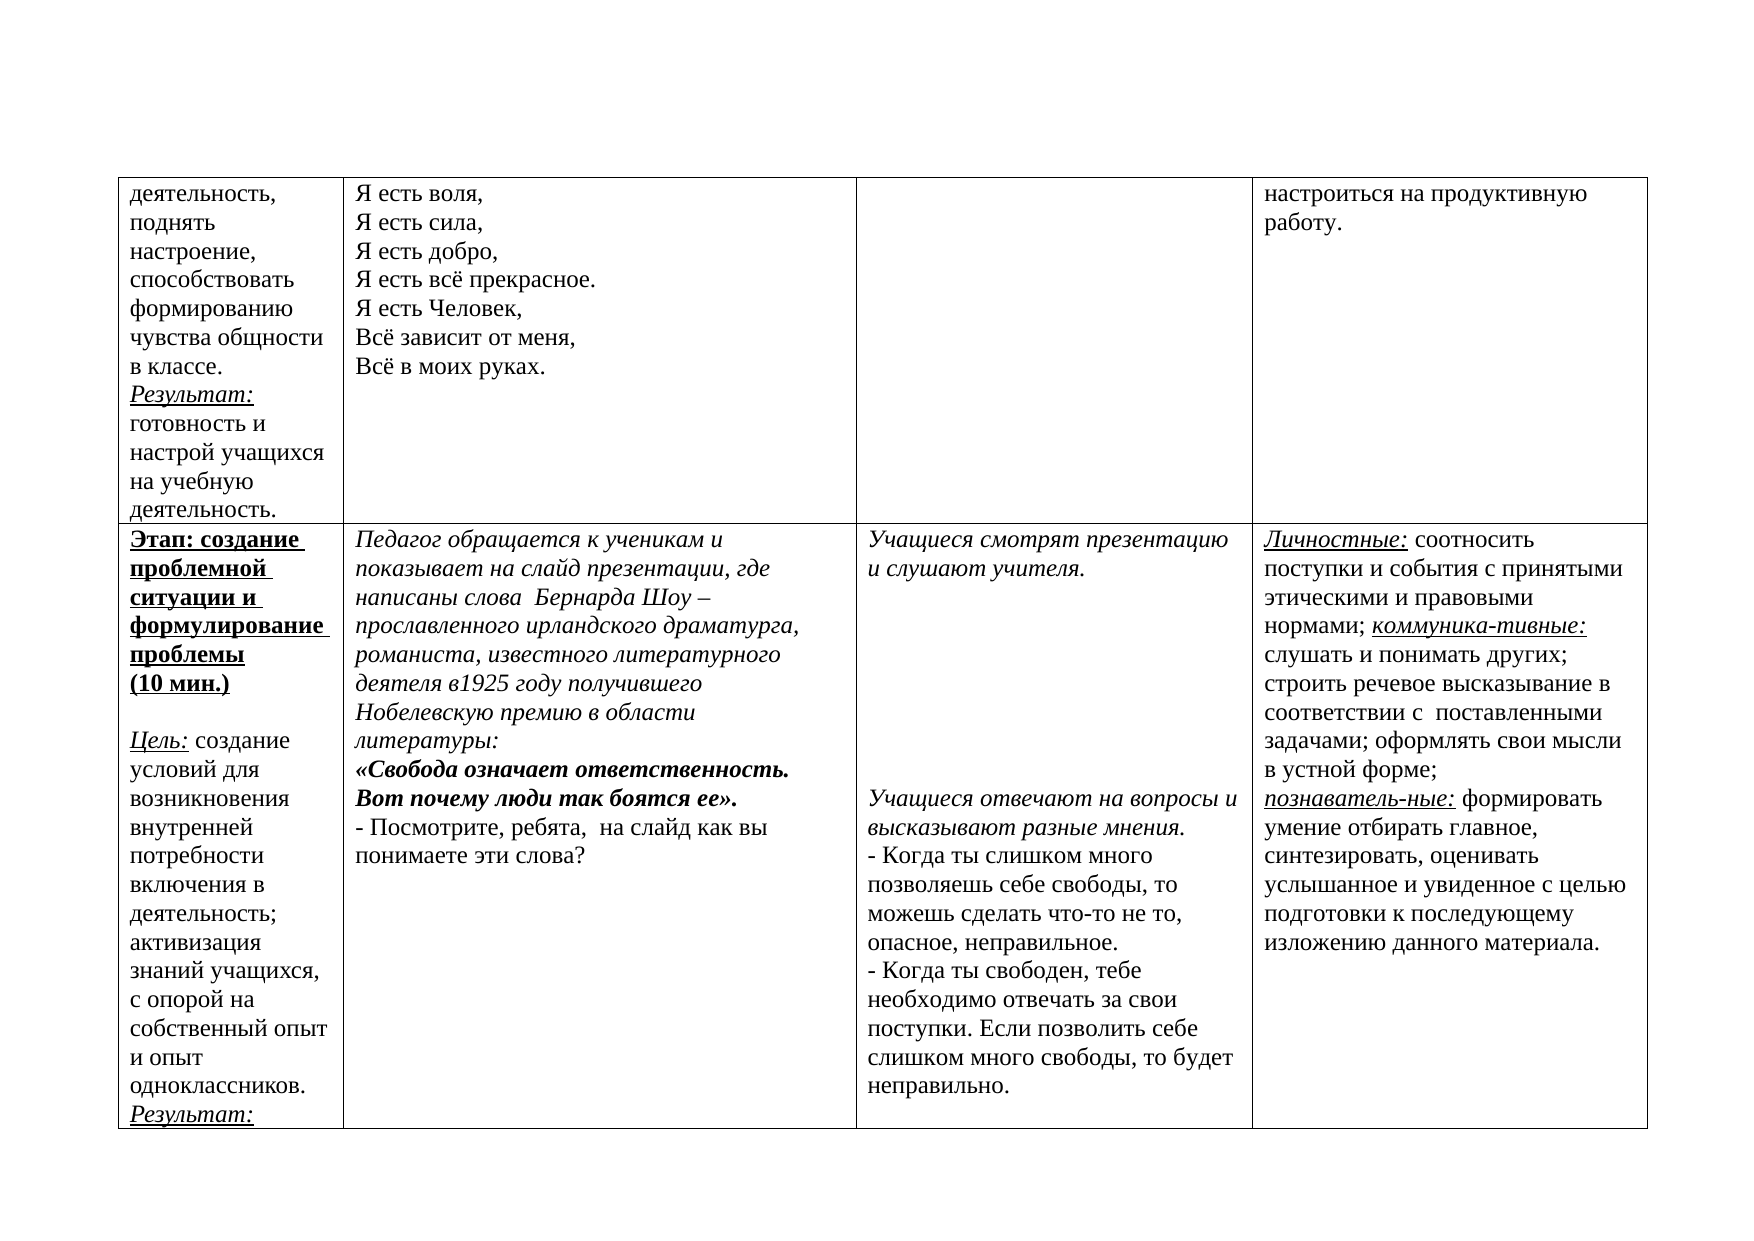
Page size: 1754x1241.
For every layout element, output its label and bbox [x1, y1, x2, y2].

table_cell [344, 524, 856, 1128]
table_cell [1253, 524, 1647, 1128]
table_cell [344, 178, 856, 523]
table_cell [119, 524, 343, 1128]
table_cell [857, 524, 1252, 1128]
table_cell [1253, 178, 1647, 523]
table_cell [857, 178, 1252, 523]
table_cell [119, 178, 343, 523]
